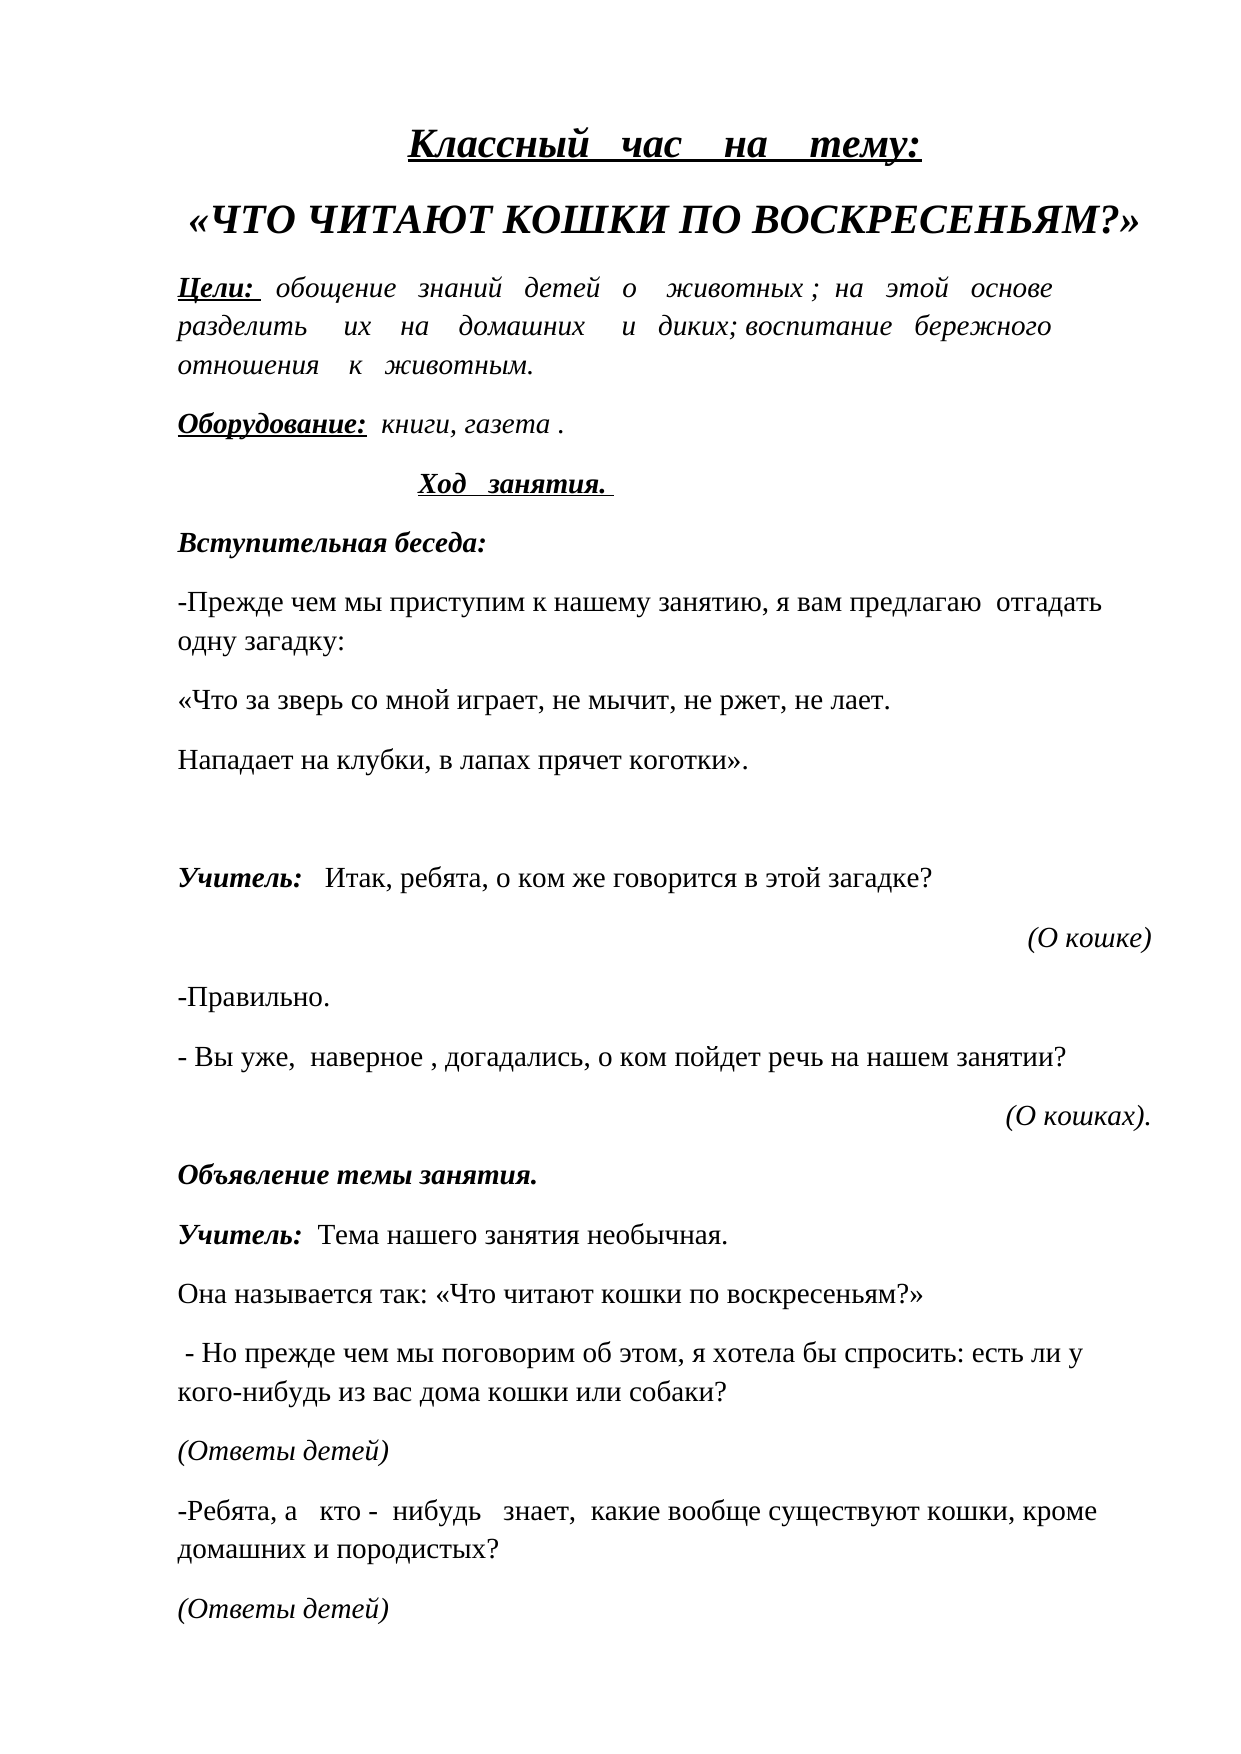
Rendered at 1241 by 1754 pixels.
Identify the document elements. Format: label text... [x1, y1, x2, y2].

text Объявление темы занятия. [177, 1157, 1152, 1191]
text Учитель: Итак, ребята, о ком же говорится в этой загадке? [177, 861, 1152, 894]
text (О кошке) [177, 920, 1152, 953]
text -Ребята, а кто - нибудь знает, какие вообще существуют кошки, кроме домашних и породистых? [177, 1493, 1152, 1565]
text -Правильно. [177, 979, 1152, 1013]
text -Прежде чем мы приступим к нашему занятию, я вам предлагаю отгадать одну загадку: [177, 584, 1152, 657]
text Нападает на клубки, в лапах прячет коготки». [177, 742, 1152, 775]
text «Что за зверь со мной играет, не мычит, не ржет, не лает. [177, 682, 1152, 716]
text Цели: обощение знаний детей о животных ; на этой основе разделить их на домашних и диких; воспитание бережного отношения к животным. [177, 270, 1152, 381]
text - Вы уже, наверное , догадались, о ком пойдет речь на нашем занятии? [177, 1039, 1152, 1072]
text Ход занятия. [177, 466, 1152, 499]
text (О кошках). [177, 1098, 1152, 1132]
text (Ответы детей) [177, 1591, 1152, 1624]
text Оборудование: книги, газета . [177, 406, 1152, 440]
text (Ответы детей) [177, 1433, 1152, 1467]
text - Но прежде чем мы поговорим об этом, я хотела бы спросить: есть ли у кого-нибудь из вас дома кошки или собаки? [177, 1336, 1152, 1408]
text Вступительная беседа: [177, 525, 1152, 559]
text «ЧТО ЧИТАЮТ КОШКИ ПО ВОСКРЕСЕНЬЯМ?» [177, 194, 1152, 242]
text Она называется так: «Что читают кошки по воскресеньям?» [177, 1276, 1152, 1310]
text Учитель: Тема нашего занятия необычная. [177, 1217, 1152, 1250]
text Классный час на тему: [177, 118, 1152, 166]
